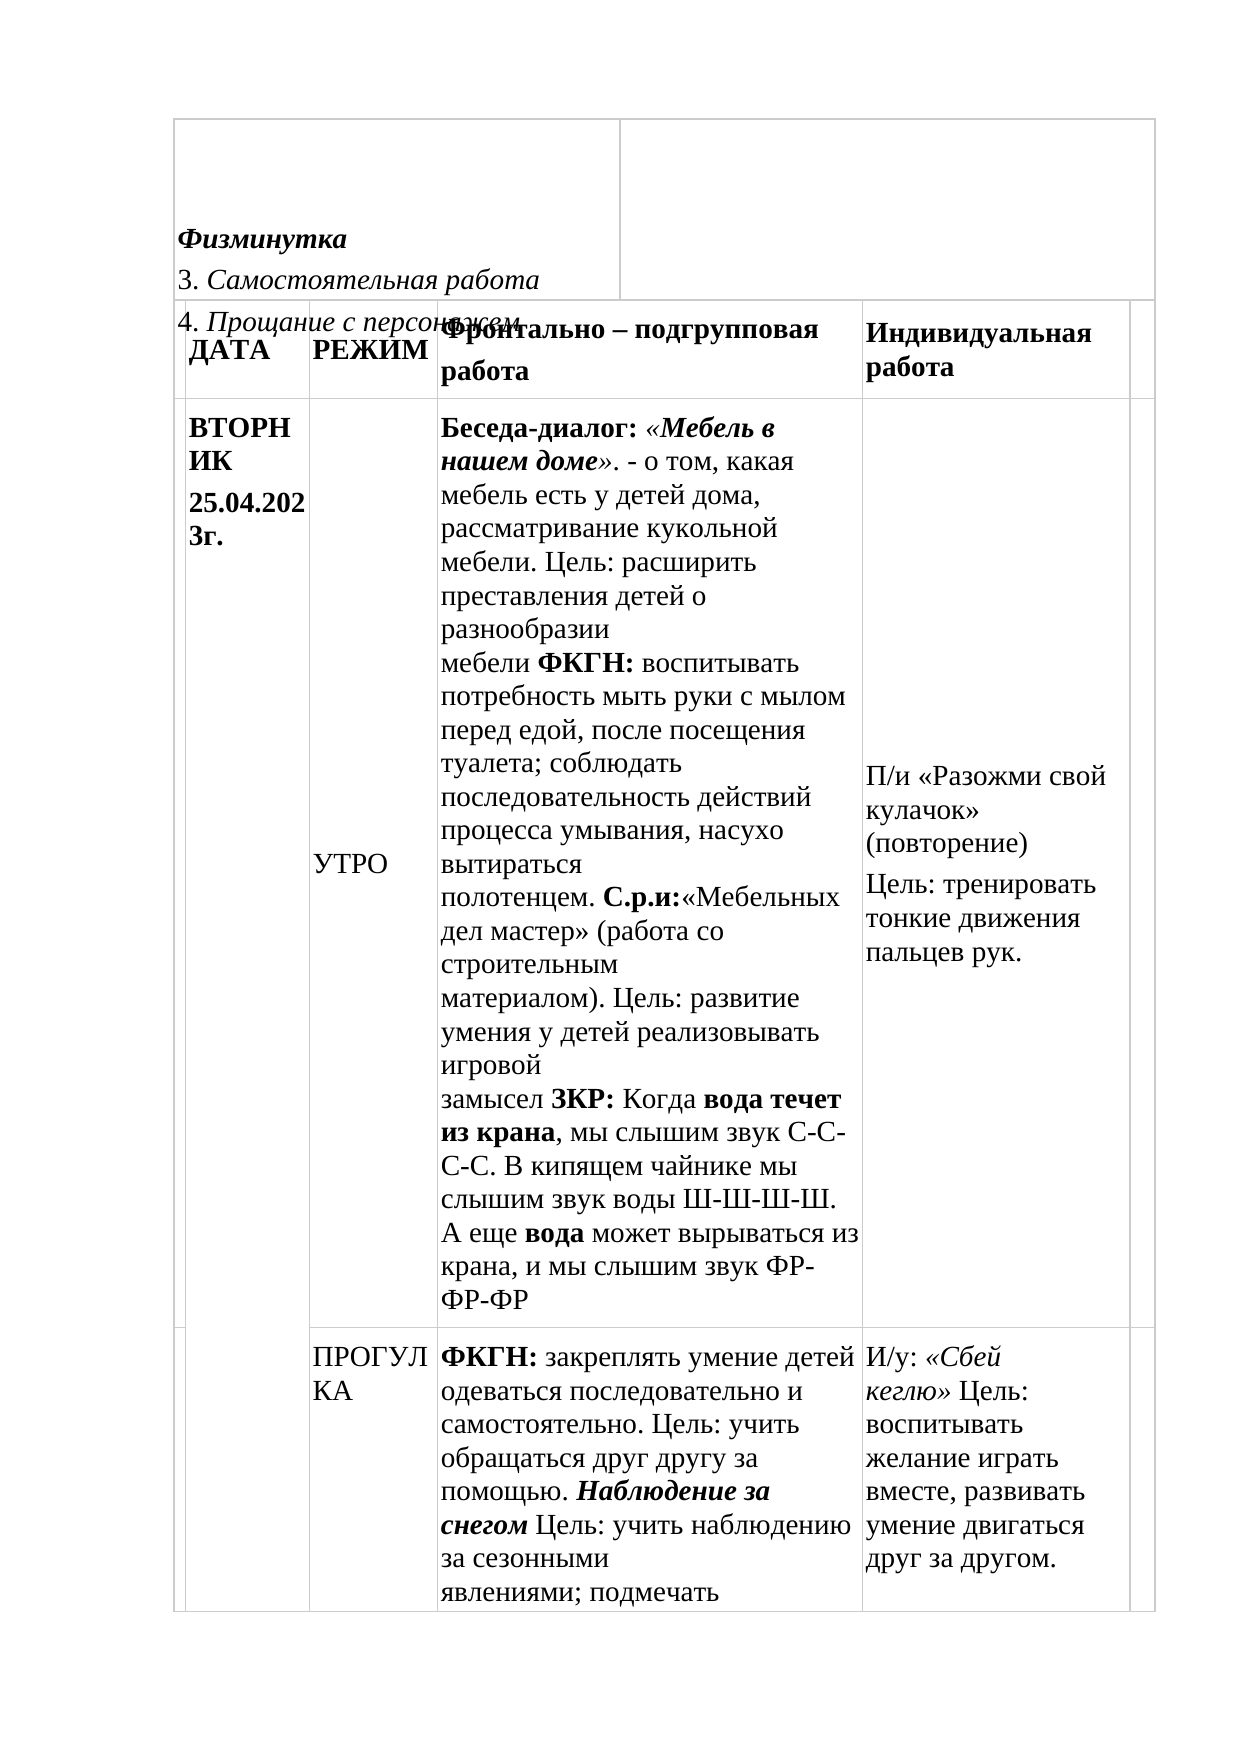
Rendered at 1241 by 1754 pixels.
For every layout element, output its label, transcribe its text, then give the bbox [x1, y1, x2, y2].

table_cell ВТОРНИК 25.04.2023г. [186, 399, 309, 1611]
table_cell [621, 120, 1154, 299]
table_cell [175, 301, 185, 397]
table_cell П/и «Разожми свой кулачок» (повторение) Цель: тренировать тонкие движения пальцев рук. [863, 399, 1129, 1327]
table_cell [863, 1328, 1129, 1611]
table_cell [175, 399, 185, 1327]
table_cell ДАТА [186, 301, 309, 397]
table_cell [1131, 1328, 1154, 1611]
table_cell РЕЖИМ [310, 301, 437, 397]
table_cell [1131, 301, 1154, 397]
table_cell [1131, 399, 1154, 1327]
table_cell ПРОГУЛКА [310, 1328, 437, 1611]
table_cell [438, 1328, 862, 1611]
table_cell УТРО [310, 399, 437, 1327]
table_cell Индивидуальная работа [863, 301, 1129, 397]
table_cell [175, 1328, 185, 1611]
table_cell Беседа-диалог: «Мебель в нашем доме». - о том, какая мебель есть у детей дома, рассматривание кукольной мебели. Цель: расширить преставления детей о разнообразии мебели ФКГН: воспитывать потребность мыть руки с мылом перед едой, после посещения туалета; соблюдать последовательность действий процесса умывания, насухо вытираться полотенцем. С.р.и:«Мебельных дел мастер» (работа со строительным материалом). Цель: развитие умения у детей реализовывать игровой замысел ЗКР: Когда вода течет из крана, мы слышим звук С-С-С-С. В кипящем чайнике мы слышим звук воды Ш-Ш-Ш-Ш. А еще вода может вырываться из крана, и мы слышим звук ФР-ФР-ФР [438, 399, 862, 1327]
table_cell Фронтально – подгрупповая работа [438, 301, 862, 397]
